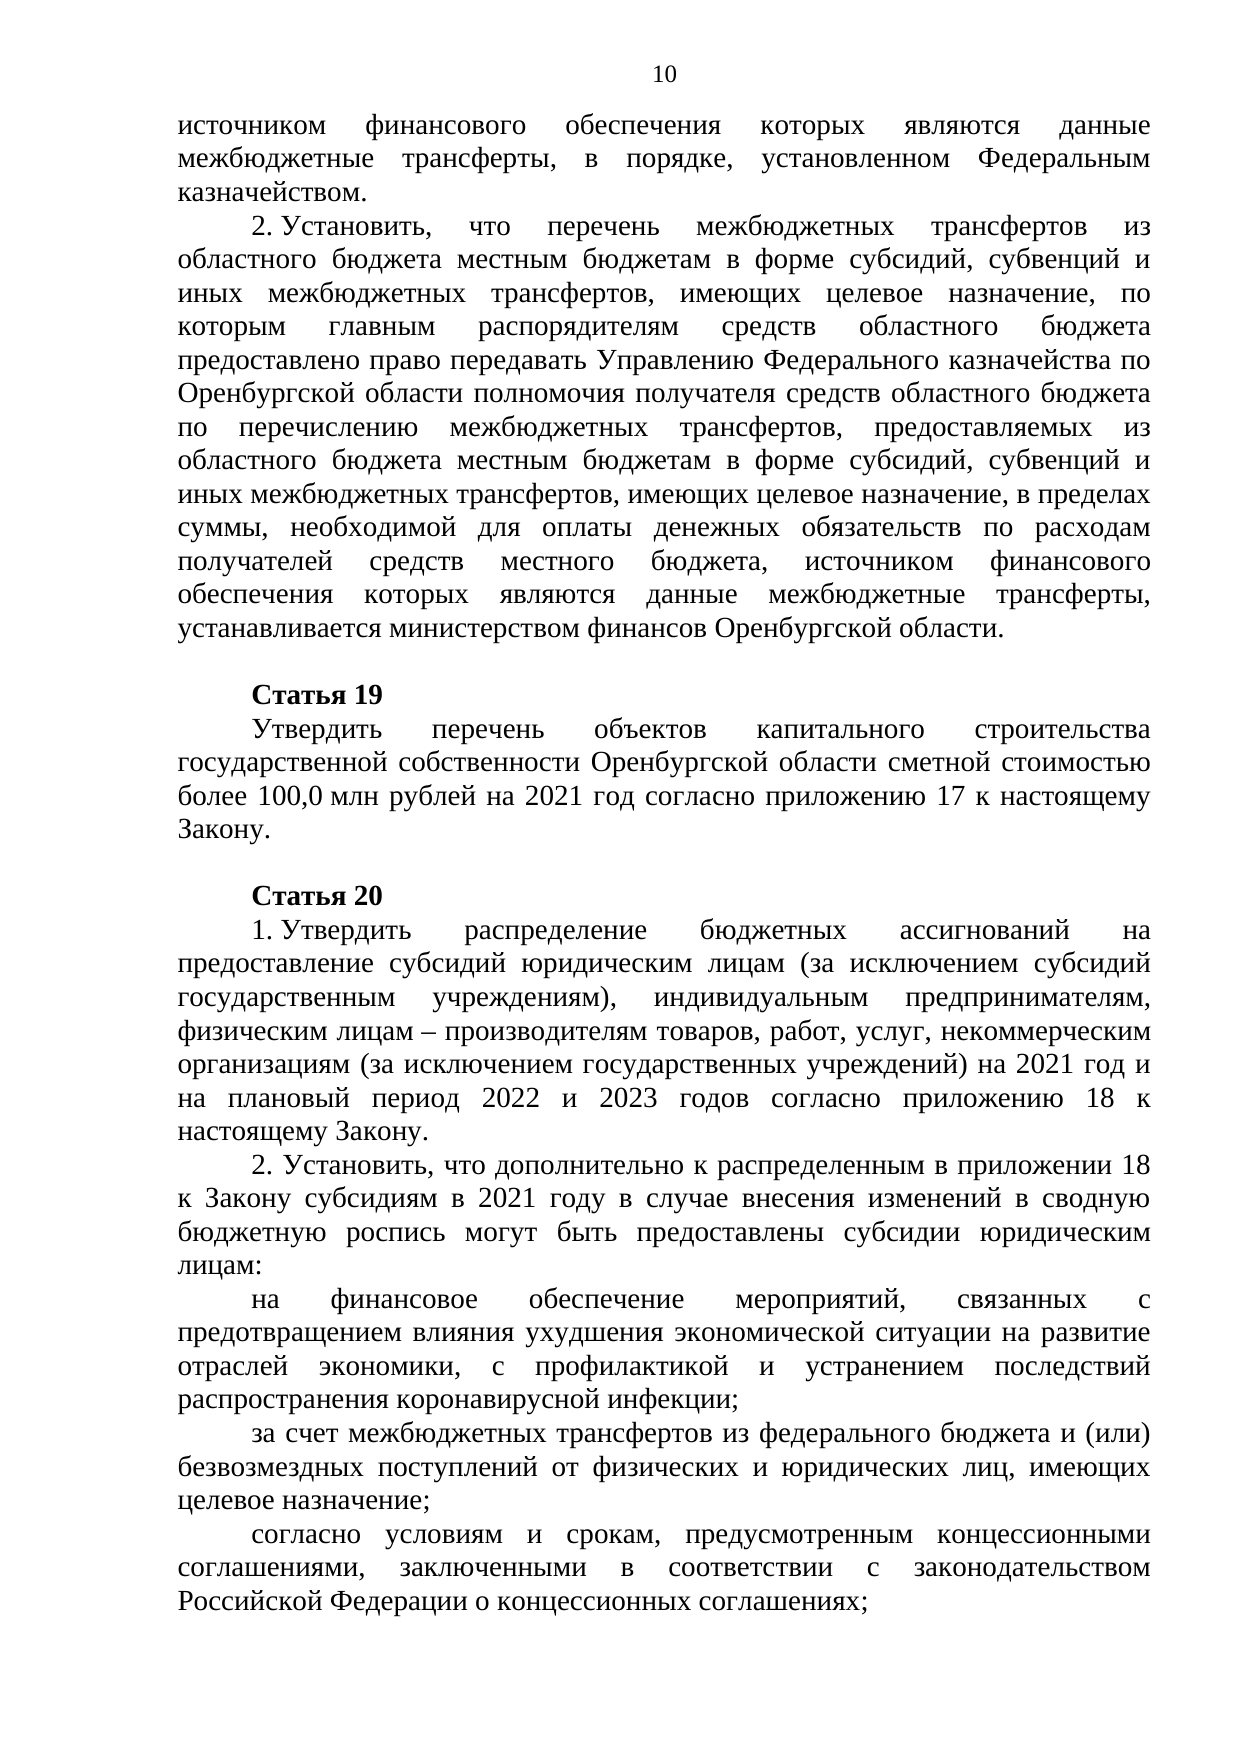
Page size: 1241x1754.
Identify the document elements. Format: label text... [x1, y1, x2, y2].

text 2. Установить, что перечень межбюджетных трансфертов из областного бюджета местным бюджетам в форме субсидий, субвенций и иных межбюджетных трансфертов, имеющих целевое назначение, по которым главным распорядителям средств областного бюджета предоставлено право передавать Управлению Федерального казначейства по Оренбургской области полномочия получателя средств областного бюджета по перечислению межбюджетных трансфертов, предоставляемых из областного бюджета местным бюджетам в форме субсидий, субвенций и иных межбюджетных трансфертов, имеющих целевое назначение, в пределах суммы, необходимой для оплаты денежных обязательств по расходам получателей средств местного бюджета, источником финансового обеспечения которых являются данные межбюджетные трансферты, устанавливается министерством финансов Оренбургской области. [177, 208, 1152, 644]
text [177, 107, 1152, 208]
text Статья 19 [177, 677, 1152, 711]
text 2. Установить, что дополнительно к распределенным в приложении 18 к Закону субсидиям в 2021 году в случае внесения изменений в сводную бюджетную роспись могут быть предоставлены субсидии юридическим лицам: [177, 1147, 1152, 1281]
text 1. Утвердить распределение бюджетных ассигнований на предоставление субсидий юридическим лицам (за исключением субсидий государственным учреждениям), индивидуальным предпринимателям, физическим лицам – производителям товаров, работ, услуг, некоммерческим организациям (за исключением государственных учреждений) на 2021 год и на плановый период 2022 и 2023 годов согласно приложению 18 к настоящему Закону. [177, 912, 1152, 1147]
text Статья 20 [177, 878, 1152, 912]
text Утвердить перечень объектов капитального строительства государственной собственности Оренбургской области сметной стоимостью более 100,0 млн рублей на 2021 год согласно приложению 17 к настоящему Закону. [177, 711, 1152, 845]
text согласно условиям и срокам, предусмотренным концессионными соглашениями, заключенными в соответствии с законодательством Российской Федерации о концессионных соглашениях; [177, 1516, 1152, 1616]
text за счет межбюджетных трансфертов из федерального бюджета и (или) безвозмездных поступлений от физических и юридических лиц, имеющих целевое назначение; [177, 1415, 1152, 1516]
text на финансовое обеспечение мероприятий, связанных с предотвращением влияния ухудшения экономической ситуации на развитие отраслей экономики, с профилактикой и устранением последствий распространения коронавирусной инфекции; [177, 1281, 1152, 1415]
